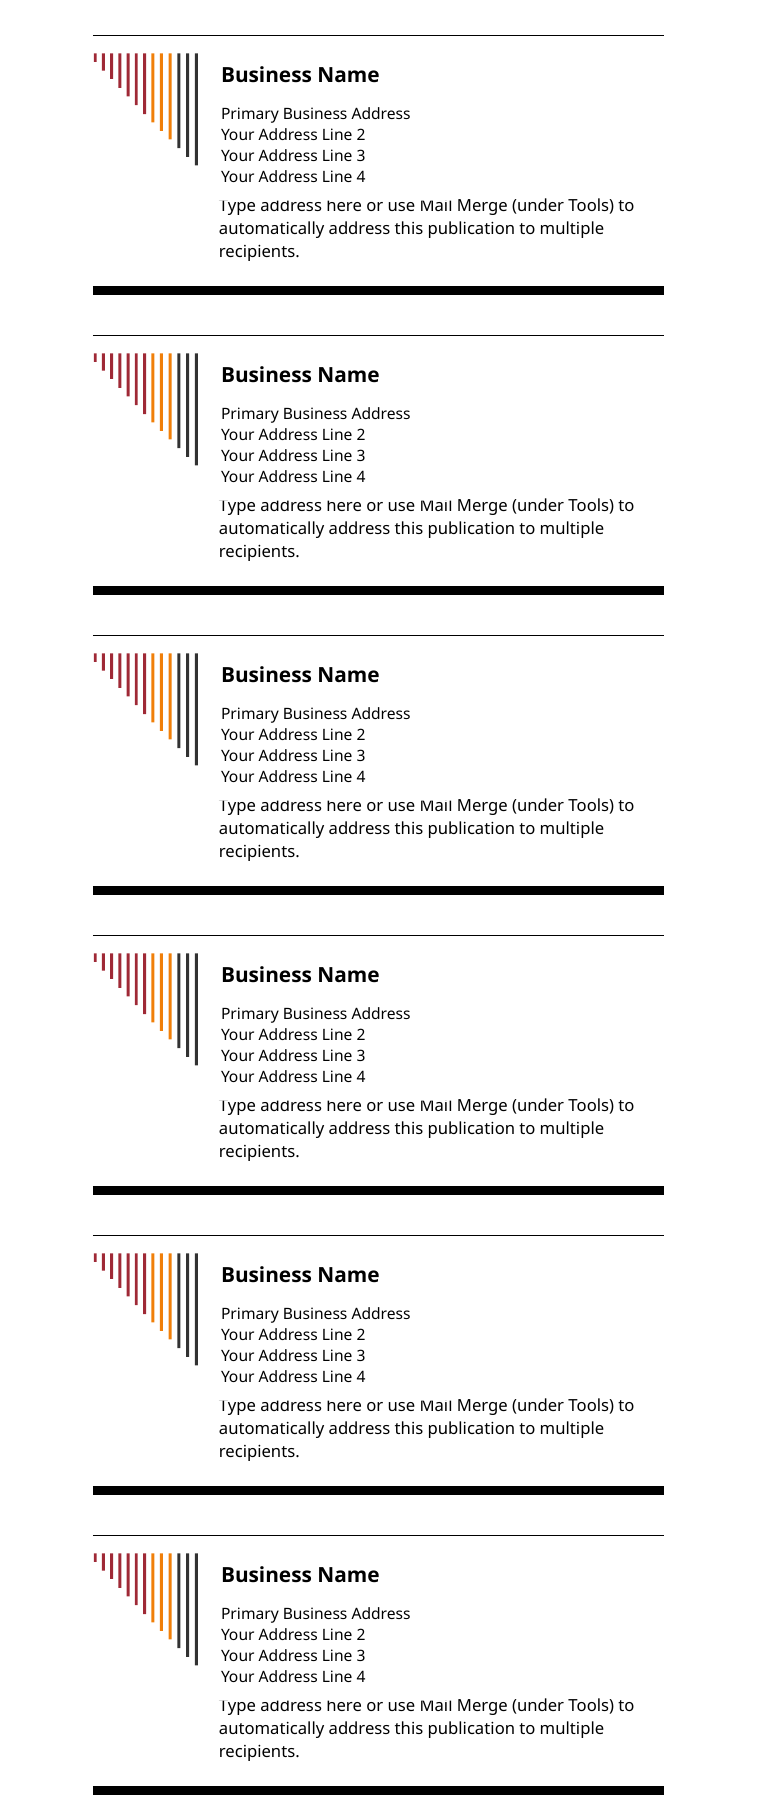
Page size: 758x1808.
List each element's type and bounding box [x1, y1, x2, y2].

table_cell [77, 1507, 677, 1807]
table_cell [77, 307, 677, 607]
table_cell [77, 907, 677, 1207]
table_cell [77, 7, 677, 307]
table_cell [77, 607, 677, 907]
table_cell [77, 1207, 677, 1507]
